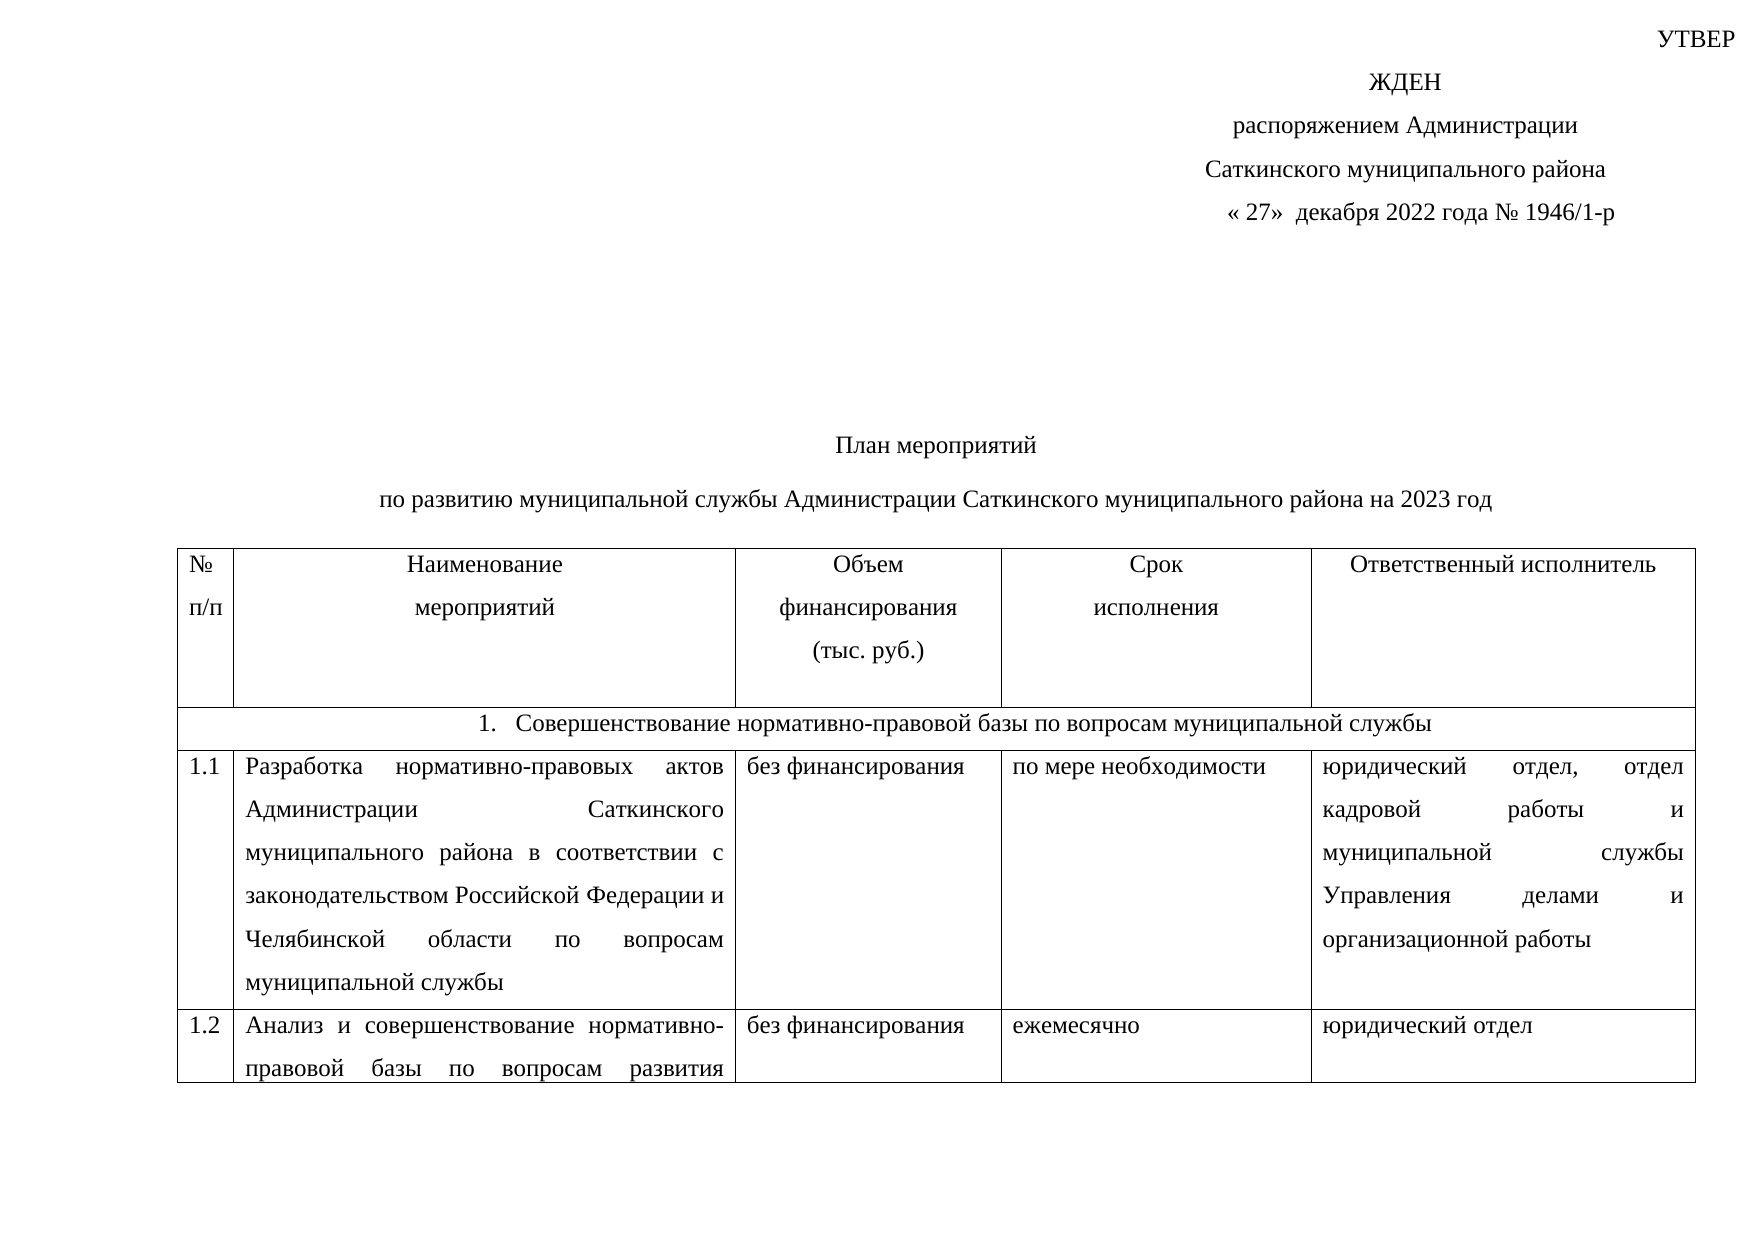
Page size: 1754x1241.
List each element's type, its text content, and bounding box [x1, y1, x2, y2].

table_cell без финансирования [736, 1010, 1001, 1082]
table_cell Разработка нормативно-правовых актов Администрации Саткинского муниципального района в соответствии с законодательством Российской Федерации и Челябинской области по вопросам муниципальной службы [234, 751, 735, 1009]
table_header Срок исполнения [1002, 549, 1311, 707]
table_header Наименование мероприятий [234, 549, 735, 707]
text по развитию муниципальной службы Администрации Саткинского муниципального района на 2023 год [177, 484, 1695, 513]
table_header Объем финансирования (тыс. руб.) [736, 549, 1001, 707]
table_header Ответственный исполнитель [1312, 549, 1695, 707]
table_cell по мере необходимости [1002, 751, 1311, 1009]
table_cell юридический отдел, отдел кадровой работы и муниципальной службы Управления делами и организационной работы [1312, 751, 1695, 1009]
table_header № п/п [178, 549, 233, 707]
table_cell ежемесячно [1002, 1010, 1311, 1082]
table_cell 1.1 [178, 751, 233, 1009]
text План мероприятий [177, 430, 1695, 459]
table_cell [234, 1010, 735, 1082]
table_cell Совершенствование нормативно-правовой базы по вопросам муниципальной службы [178, 708, 1695, 750]
table_cell юридический отдел [1312, 1010, 1695, 1082]
table_cell без финансирования [736, 751, 1001, 1009]
table_cell 1.2 [178, 1010, 233, 1082]
